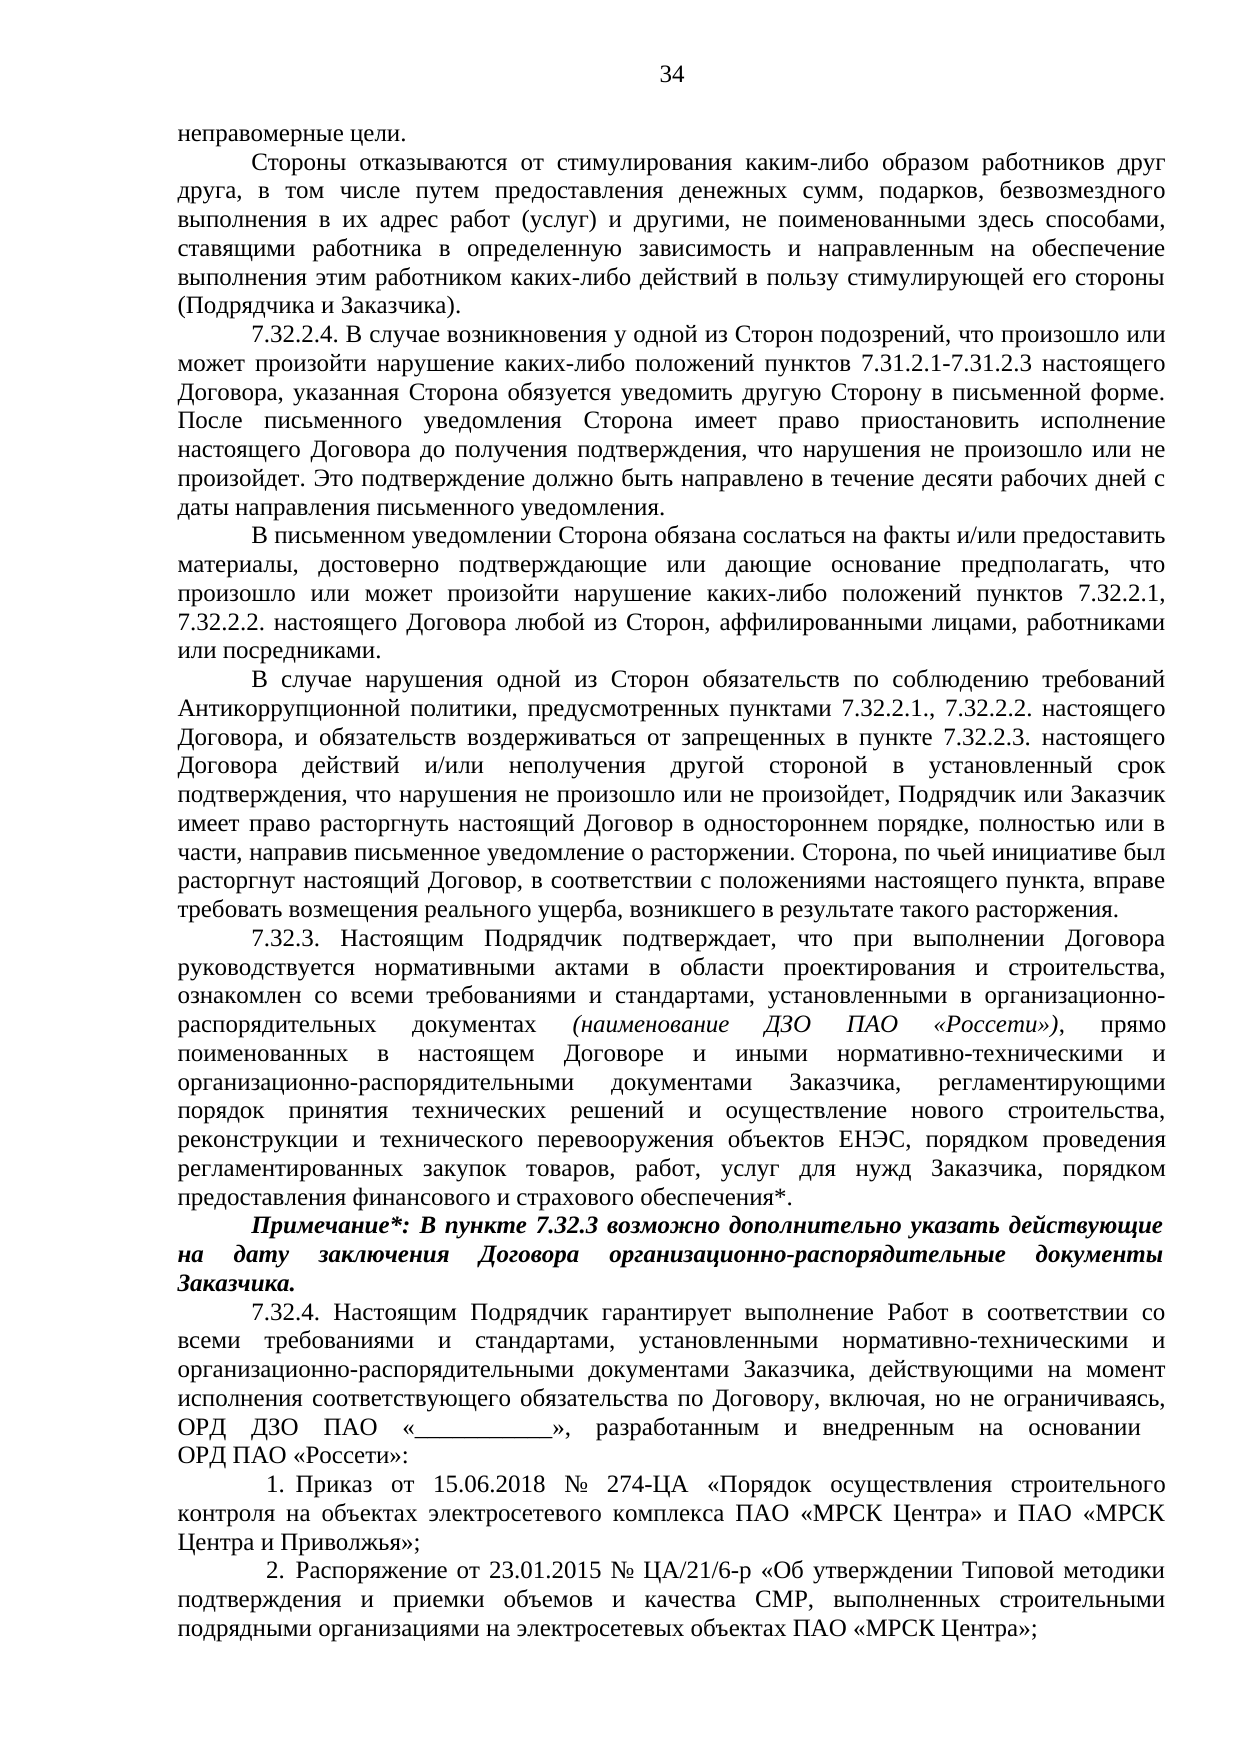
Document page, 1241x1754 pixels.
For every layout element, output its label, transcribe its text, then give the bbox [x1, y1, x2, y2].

text 7.32.3. Настоящим Подрядчик подтверждает, что при выполнении Договора руководствуется нормативными актами в области проектирования и строительства, ознакомлен со всеми требованиями и стандартами, установленными в организационно-распорядительных документах (наименование ДЗО ПАО «Россети»), прямо поименованных в настоящем Договоре и иными нормативно-техническими и организационно-распорядительными документами Заказчика, регламентирующими порядок принятия технических решений и осуществление нового строительства, реконструкции и технического перевооружения объектов ЕНЭС, порядком проведения регламентированных закупок товаров, работ, услуг для нужд Заказчика, порядком предоставления финансового и страхового обеспечения*. [177, 923, 1166, 1211]
list Распоряжение от 23.01.2015 № ЦА/21/6-р «Об утверждении Типовой методики подтверждения и приемки объемов и качества СМР, выполненных строительными подрядными организациями на электросетевых объектах ПАО «МРСК Центра»; [177, 1556, 1166, 1642]
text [177, 118, 1166, 147]
text Стороны отказываются от стимулирования каким-либо образом работников друг друга, в том числе путем предоставления денежных сумм, подарков, безвозмездного выполнения в их адрес работ (услуг) и другими, не поименованными здесь способами, ставящими работника в определенную зависимость и направленным на обеспечение выполнения этим работником каких-либо действий в пользу стимулирующей его стороны (Подрядчика и Заказчика). [177, 147, 1166, 319]
text 7.32.4. Настоящим Подрядчик гарантирует выполнение Работ в соответствии со всеми требованиями и стандартами, установленными нормативно-техническими и организационно-распорядительными документами Заказчика, действующими на момент исполнения соответствующего обязательства по Договору, включая, но не ограничиваясь, ОРД ДЗО ПАО «___________», разработанным и внедренным на основании ОРД ПАО «Россети»: [177, 1297, 1166, 1469]
text Примечание*: В пункте 7.32.3 возможно дополнительно указать действующие на дату заключения Договора организационно-распорядительные документы Заказчика. [177, 1211, 1166, 1297]
list Приказ от 15.06.2018 № 274-ЦА «Порядок осуществления строительного контроля на объектах электросетевого комплекса ПАО «МРСК Центра» и ПАО «МРСК Центра и Приволжья»; [177, 1469, 1166, 1556]
text 7.32.2.4. В случае возникновения у одной из Сторон подозрений, что произошло или может произойти нарушение каких-либо положений пунктов 7.31.2.1-7.31.2.3 настоящего Договора, указанная Сторона обязуется уведомить другую Сторону в письменной форме. После письменного уведомления Сторона имеет право приостановить исполнение настоящего Договора до получения подтверждения, что нарушения не произошло или не произойдет. Это подтверждение должно быть направлено в течение десяти рабочих дней с даты направления письменного уведомления. [177, 319, 1166, 521]
text В письменном уведомлении Сторона обязана сослаться на факты и/или предоставить материалы, достоверно подтверждающие или дающие основание предполагать, что произошло или может произойти нарушение каких-либо положений пунктов 7.32.2.1, 7.32.2.2. настоящего Договора любой из Сторон, аффилированными лицами, работниками или посредниками. [177, 521, 1166, 664]
text В случае нарушения одной из Сторон обязательств по соблюдению требований Антикоррупционной политики, предусмотренных пунктами 7.32.2.1., 7.32.2.2. настоящего Договора, и обязательств воздерживаться от запрещенных в пункте 7.32.2.3. настоящего Договора действий и/или неполучения другой стороной в установленный срок подтверждения, что нарушения не произошло или не произойдет, Подрядчик или Заказчик имеет право расторгнуть настоящий Договор в одностороннем порядке, полностью или в части, направив письменное уведомление о расторжении. Сторона, по чьей инициативе был расторгнут настоящий Договор, в соответствии с положениями настоящего пункта, вправе требовать возмещения реального ущерба, возникшего в результате такого расторжения. [177, 664, 1166, 923]
